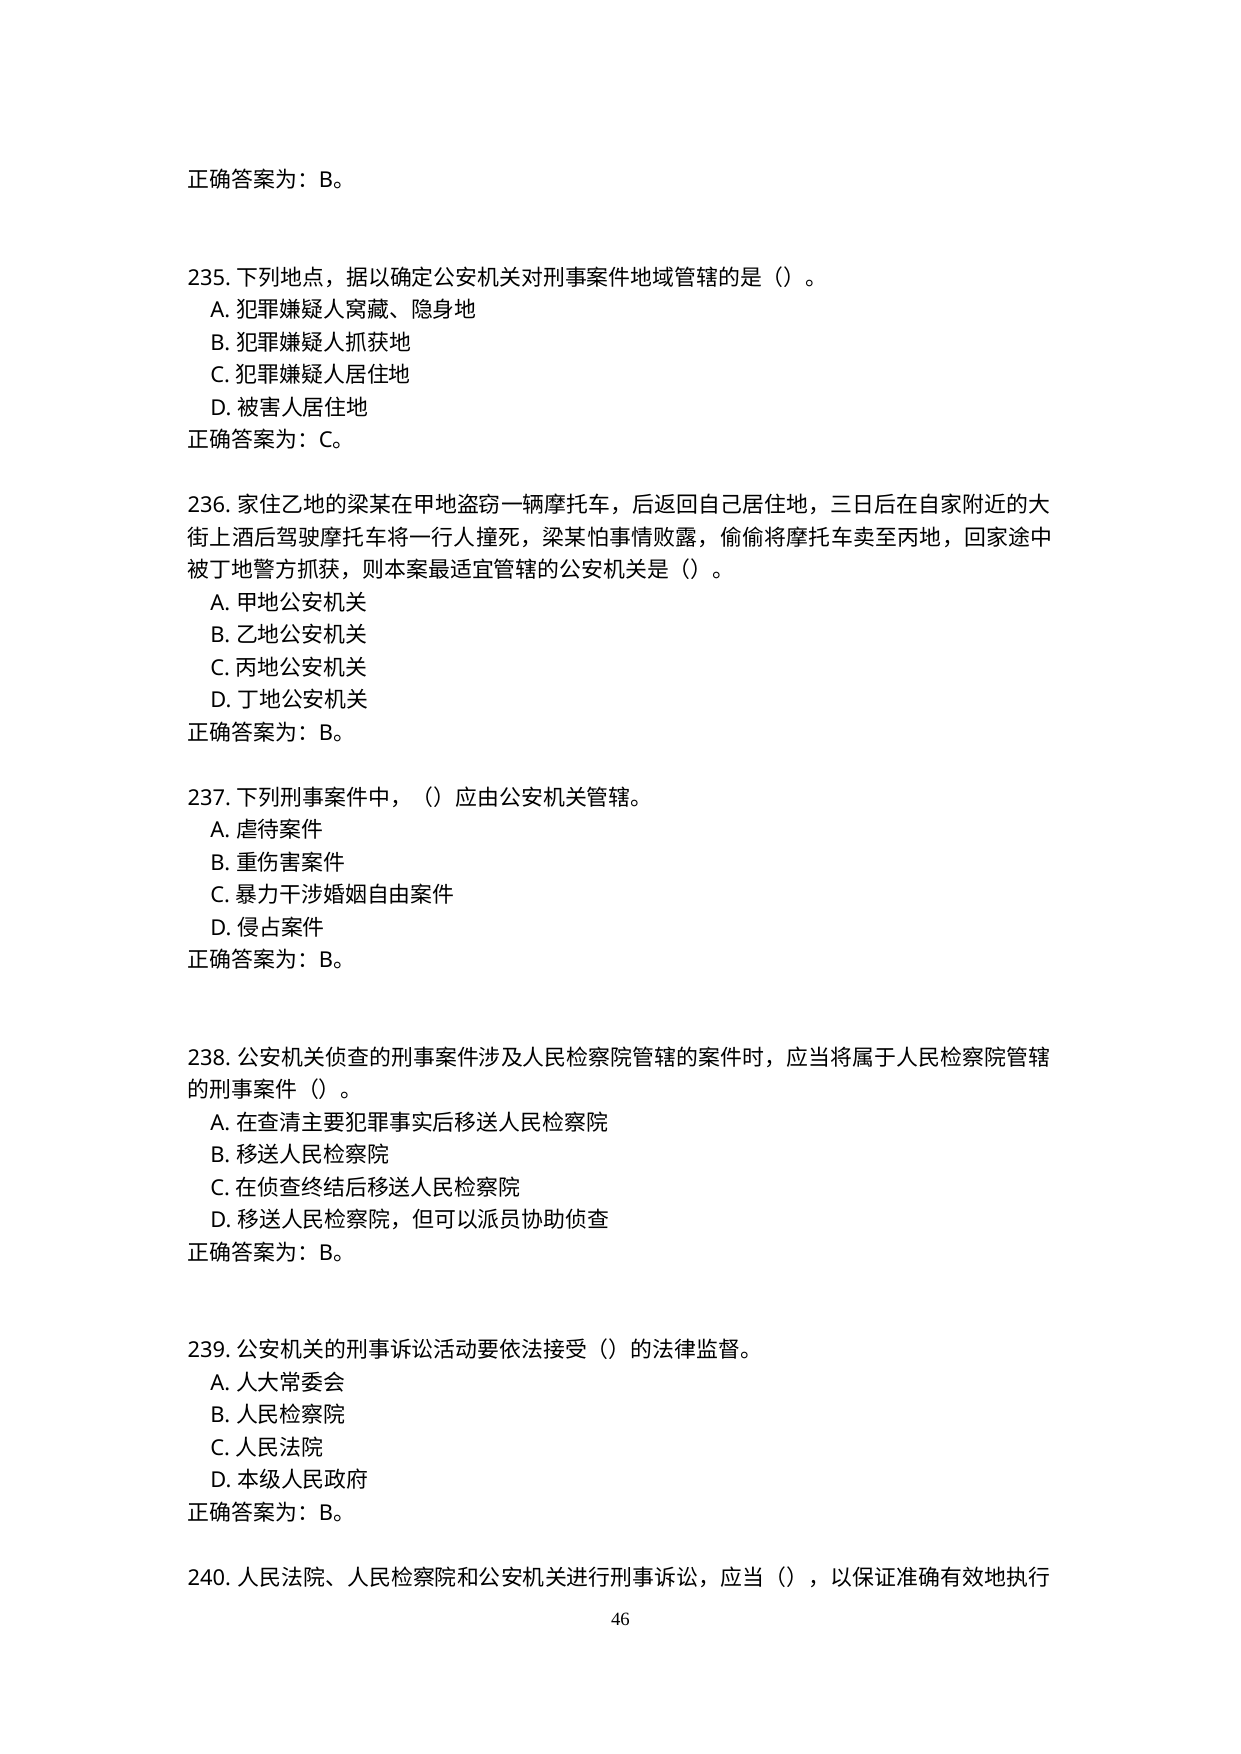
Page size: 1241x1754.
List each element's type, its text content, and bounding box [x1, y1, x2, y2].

text B. 移送人民检察院 [187, 1137, 1053, 1169]
text D. 丁地公安机关 [187, 682, 1053, 714]
text A. 甲地公安机关 [187, 584, 1053, 617]
text C. 犯罪嫌疑人居住地 [187, 357, 1053, 389]
text A. 虐待案件 [187, 812, 1053, 844]
text 正确答案为：B。 [187, 1494, 1053, 1527]
text A. 在查清主要犯罪事实后移送人民检察院 [187, 1104, 1053, 1137]
text C. 在侦查终结后移送人民检察院 [187, 1169, 1053, 1202]
text 235. 下列地点，据以确定公安机关对刑事案件地域管辖的是（）。 [187, 259, 1053, 292]
text D. 本级人民政府 [187, 1462, 1053, 1494]
text 正确答案为：B。 [187, 162, 1053, 194]
text D. 移送人民检察院，但可以派员协助侦查 [187, 1202, 1053, 1234]
text A. 犯罪嫌疑人窝藏、隐身地 [187, 292, 1053, 324]
text D. 被害人居住地 [187, 389, 1053, 422]
text D. 侵占案件 [187, 909, 1053, 942]
text 正确答案为：B。 [187, 714, 1053, 747]
text 236. 家住乙地的梁某在甲地盗窃一辆摩托车，后返回自己居住地，三日后在自家附近的大街上酒后驾驶摩托车将一行人撞死，梁某怕事情败露，偷偷将摩托车卖至丙地，回家途中被丁地警方抓获，则本案最适宜管辖的公安机关是（）。 [187, 487, 1053, 584]
text 正确答案为：B。 [187, 1234, 1053, 1267]
text A. 人大常委会 [187, 1364, 1053, 1397]
text 正确答案为：B。 [187, 942, 1053, 974]
text 正确答案为：C。 [187, 422, 1053, 454]
text 238. 公安机关侦查的刑事案件涉及人民检察院管辖的案件时，应当将属于人民检察院管辖的刑事案件（）。 [187, 1039, 1053, 1104]
text B. 人民检察院 [187, 1397, 1053, 1429]
text C. 丙地公安机关 [187, 649, 1053, 682]
text B. 重伤害案件 [187, 844, 1053, 877]
text B. 乙地公安机关 [187, 617, 1053, 649]
text C. 暴力干涉婚姻自由案件 [187, 877, 1053, 909]
text B. 犯罪嫌疑人抓获地 [187, 324, 1053, 357]
text C. 人民法院 [187, 1429, 1053, 1462]
text 237. 下列刑事案件中，（）应由公安机关管辖。 [187, 779, 1053, 812]
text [187, 1559, 1053, 1592]
text 239. 公安机关的刑事诉讼活动要依法接受（）的法律监督。 [187, 1332, 1053, 1364]
